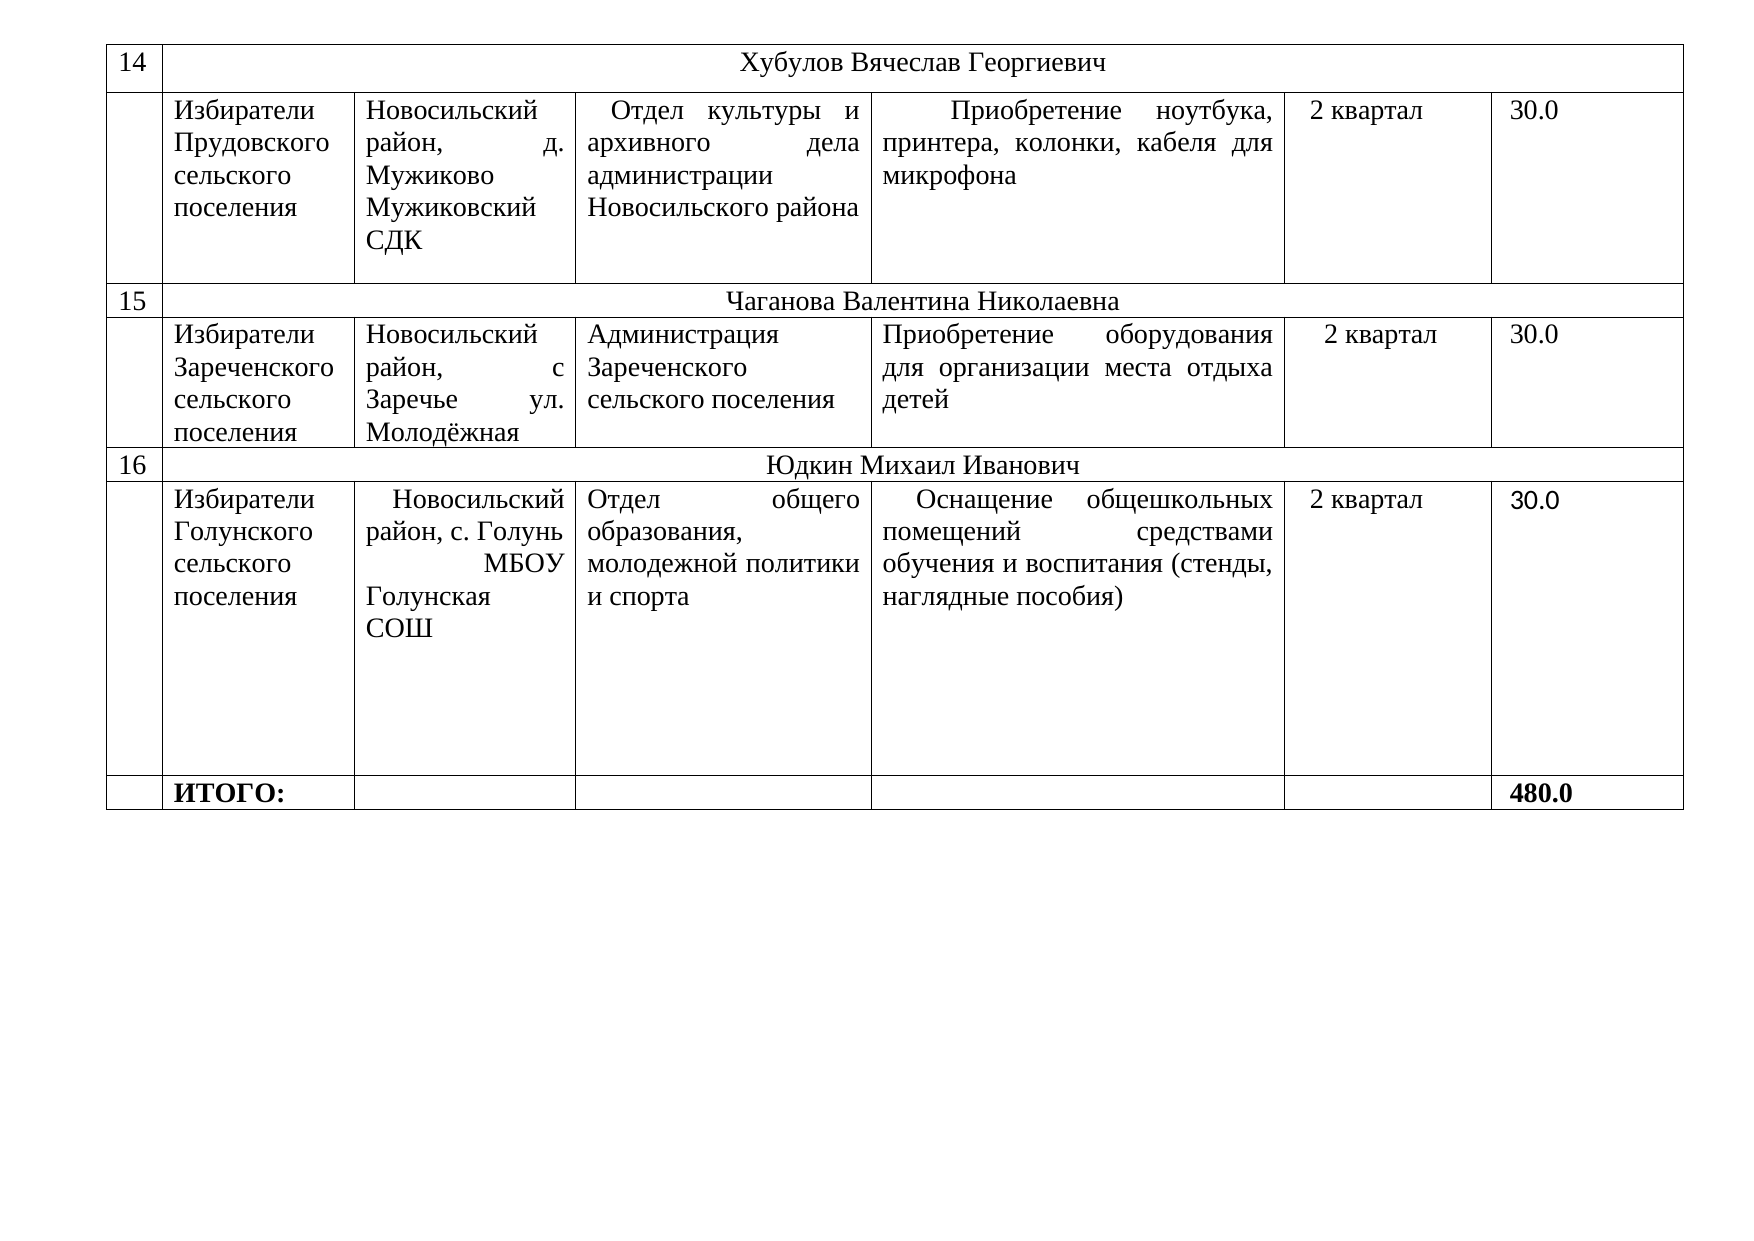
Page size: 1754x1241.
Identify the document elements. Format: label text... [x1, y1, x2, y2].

table_cell Новосильский район, с. Голунь МБОУ Голунская СОШ [355, 482, 575, 775]
table_cell 2 квартал [1285, 482, 1491, 775]
table_cell 2 квартал [1285, 318, 1491, 447]
table_cell 30.0 [1492, 482, 1683, 775]
table_cell Оснащение общешкольных помещений средствами обучения и воспитания (стенды, наглядные пособия) [872, 482, 1284, 775]
table_cell [107, 482, 162, 775]
table_cell 30.0 [1492, 93, 1683, 283]
table_cell 2 квартал [1285, 93, 1491, 283]
table_cell Отдел общего образования, молодежной политики и спорта [576, 482, 871, 775]
table_cell Избиратели Голунского сельского поселения [163, 482, 354, 775]
table_cell Хубулов Вячеслав Георгиевич [163, 45, 1683, 92]
table_cell Избиратели Зареченского сельского поселения [163, 318, 354, 447]
table_cell [107, 93, 162, 283]
table_cell Избиратели Прудовского сельского поселения [163, 93, 354, 283]
table_cell [107, 776, 162, 809]
table_cell Приобретение оборудования для организации места отдыха детей [872, 318, 1284, 447]
table_cell [1285, 776, 1491, 809]
table_cell Отдел культуры и архивного дела администрации Новосильского района [576, 93, 871, 283]
table_cell Юдкин Михаил Иванович [163, 448, 1683, 481]
table_cell Чаганова Валентина Николаевна [163, 284, 1683, 317]
table_cell [107, 318, 162, 447]
table_cell 16 [107, 448, 162, 481]
table_cell ИТОГО: [163, 776, 354, 809]
table_cell 15 [107, 284, 162, 317]
table_cell 14 [107, 45, 162, 92]
table_cell Новосильский район, с Заречье ул. Молодёжная [355, 318, 575, 447]
table_cell [576, 776, 871, 809]
table_cell [355, 776, 575, 809]
table_cell 30.0 [1492, 318, 1683, 447]
table_cell 480.0 [1492, 776, 1683, 809]
table_cell [872, 776, 1284, 809]
table_cell Администрация Зареченского сельского поселения [576, 318, 871, 447]
table_cell Новосильский район, д. Мужиково Мужиковский СДК [355, 93, 575, 283]
table_cell Приобретение ноутбука, принтера, колонки, кабеля для микрофона [872, 93, 1284, 283]
